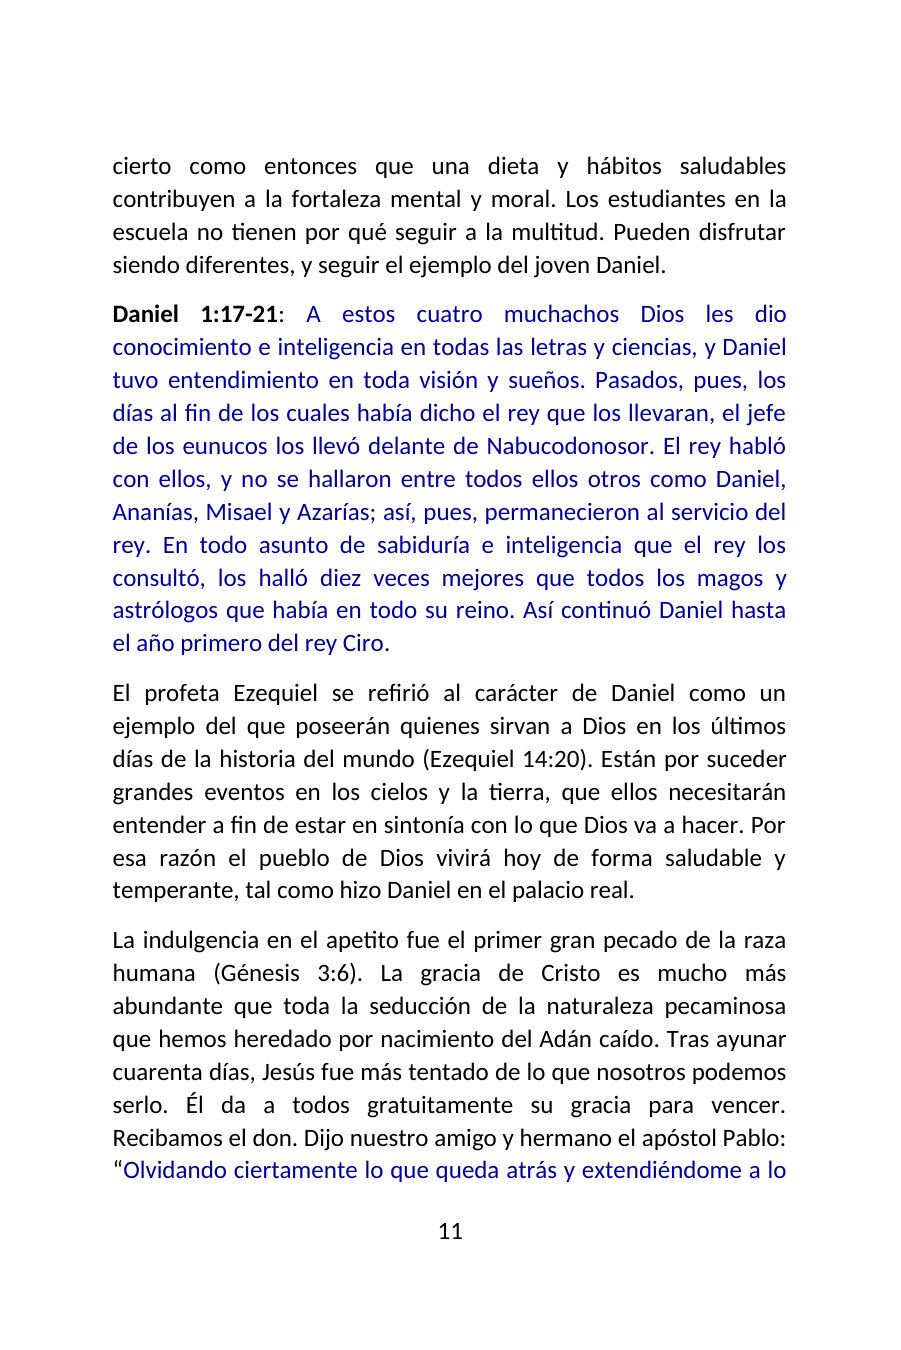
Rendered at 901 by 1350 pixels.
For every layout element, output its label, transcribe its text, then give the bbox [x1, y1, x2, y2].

text Daniel 1:17-21: A estos cuatro muchachos Dios les dio conocimiento e inteligencia en todas las letras y ciencias, y Daniel tuvo entendimiento en toda visión y sueños. Pasados, pues, los días al fin de los cuales había dicho el rey que los llevaran, el jefe de los eunucos los llevó delante de Nabucodonosor. El rey habló con ellos, y no se hallaron entre todos ellos otros como Daniel, Ananías, Misael y Azarías; así, pues, permanecieron al servicio del rey. En todo asunto de sabiduría e inteligencia que el rey los consultó, los halló diez veces mejores que todos los magos y astrólogos que había en todo su reino. Así continuó Daniel hasta el año primero del rey Ciro. [112, 298, 788, 658]
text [112, 150, 788, 279]
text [112, 924, 788, 1185]
text El profeta Ezequiel se refirió al carácter de Daniel como un ejemplo del que poseerán quienes sirvan a Dios en los últimos días de la historia del mundo (Ezequiel 14:20). Están por suceder grandes eventos en los cielos y la tierra, que ellos necesitarán entender a fin de estar en sintonía con lo que Dios va a hacer. Por esa razón el pueblo de Dios vivirá hoy de forma saludable y temperante, tal como hizo Daniel en el palacio real. [112, 677, 788, 905]
